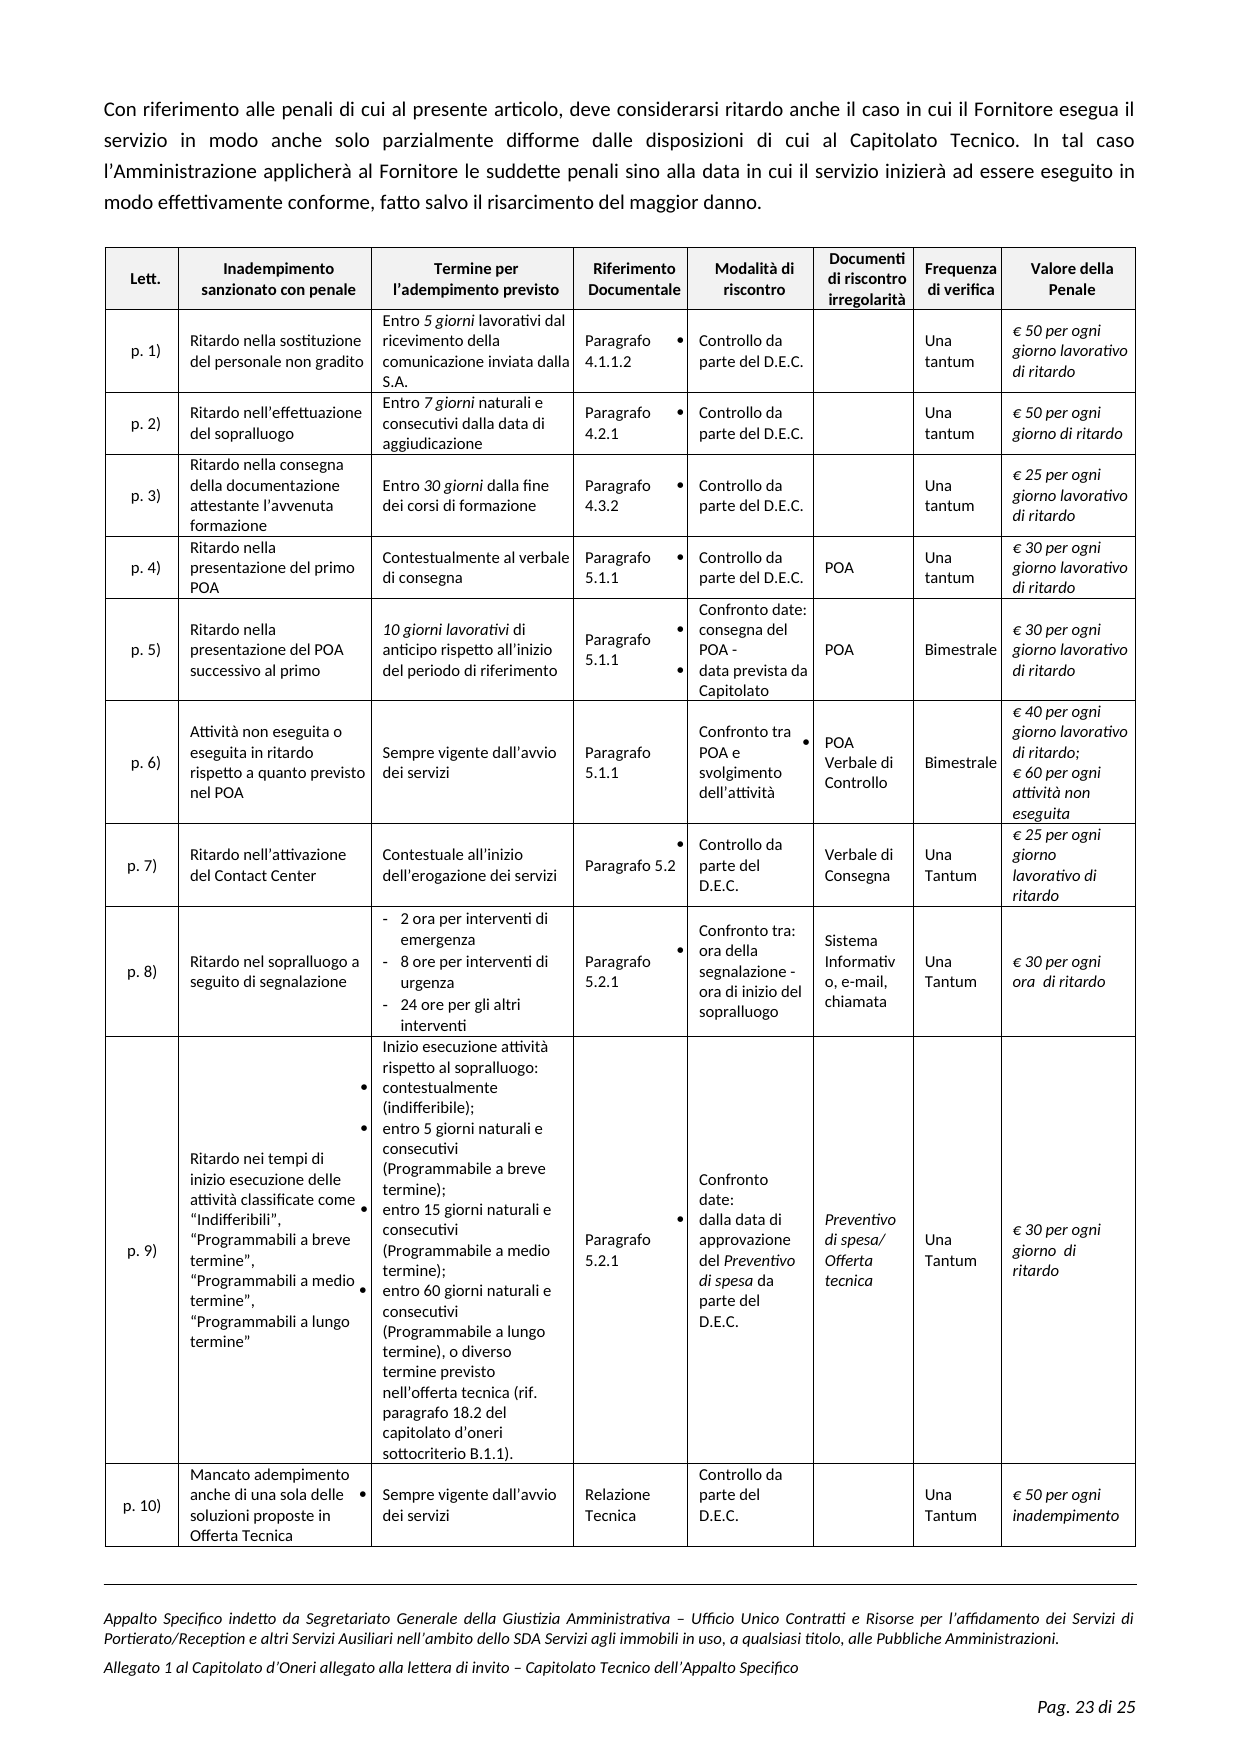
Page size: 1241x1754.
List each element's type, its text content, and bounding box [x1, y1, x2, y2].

table_header Lett. [106, 248, 178, 309]
table_cell Sistema Informativo, e-mail, chiamata [814, 907, 913, 1036]
table_cell [814, 310, 913, 392]
table_cell Paragrafo 4.1.1.2 [574, 310, 687, 392]
table_cell € 30 per ogni giorno di ritardo [1002, 1037, 1135, 1463]
table_cell Una tantum [914, 455, 1001, 536]
table_cell Sempre vigente dall’avvio dei servizi [372, 1464, 573, 1546]
table_header Frequenza di verifica [914, 248, 1001, 309]
table_cell Ritardo nella presentazione del POA successivo al primo [179, 599, 371, 700]
table_cell Controllo da parte del D.E.C. [688, 393, 813, 453]
table_cell Paragrafo 4.2.1 [574, 393, 687, 453]
table_cell Una Tantum [914, 824, 1001, 906]
table_cell Ritardo nei tempi di inizio esecuzione delle attività classificate come “Indifferibili”, “Programmabili a breve termine”, “Programmabili a medio termine”, “Programmabili a lungo termine” [179, 1037, 371, 1463]
table_cell POA [814, 599, 913, 700]
table_cell Controllo da parte del D.E.C. [688, 537, 813, 598]
table_cell [814, 393, 913, 453]
table_cell € 30 per ogni giorno lavorativo di ritardo [1002, 537, 1135, 598]
table_cell Una tantum [914, 310, 1001, 392]
table_cell € 25 per ogni giorno lavorativo di ritardo [1002, 824, 1135, 906]
table_cell € 30 per ogni ora di ritardo [1002, 907, 1135, 1036]
table_cell Bimestrale [914, 701, 1001, 823]
table_cell [814, 1464, 913, 1546]
table_header Inadempimento sanzionato con penale [179, 248, 371, 309]
table_cell p. 5) [106, 599, 178, 700]
table_cell Controllo da parte del D.E.C. [688, 1464, 813, 1546]
text Con riferimento alle penali di cui al presente articolo, deve considerarsi ritardo anche il caso in cui il Fornitore esegua il servizio in modo anche solo parzialmente difforme dalle disposizioni di cui al Capitolato Tecnico. In tal caso l’Amministrazione applicherà al Fornitore le suddette penali sino alla data in cui il servizio inizierà ad essere eseguito in modo effettivamente conforme, fatto salvo il risarcimento del maggior danno. [103, 91, 1137, 216]
table_header Riferimento Documentale [574, 248, 687, 309]
table_cell p. 1) [106, 310, 178, 392]
table_cell Verbale di Consegna [814, 824, 913, 906]
table_cell Una Tantum [914, 907, 1001, 1036]
table_cell Paragrafo 5.1.1 [574, 701, 687, 823]
table_cell Sempre vigente dall’avvio dei servizi [372, 701, 573, 823]
table_cell € 40 per ogni giorno lavorativo di ritardo; € 60 per ogni attività non eseguita [1002, 701, 1135, 823]
table_cell Entro 30 giorni dalla fine dei corsi di formazione [372, 455, 573, 536]
table_cell Controllo da parte del D.E.C. [688, 455, 813, 536]
table_cell Confronto tra POA e svolgimento dell’attività [688, 701, 813, 823]
table_cell Preventivo di spesa/ Offerta tecnica [814, 1037, 913, 1463]
table_cell € 50 per ogni giorno lavorativo di ritardo [1002, 310, 1135, 392]
table_cell Entro 5 giorni lavorativi dal ricevimento della comunicazione inviata dalla S.A. [372, 310, 573, 392]
table_cell Ritardo nell’attivazione del Contact Center [179, 824, 371, 906]
table_cell Una Tantum [914, 1464, 1001, 1546]
table_cell Ritardo nella sostituzione del personale non gradito [179, 310, 371, 392]
table_cell p. 3) [106, 455, 178, 536]
table_cell 10 giorni lavorativi di anticipo rispetto all’inizio del periodo di riferimento [372, 599, 573, 700]
table_cell POA [814, 537, 913, 598]
table_header Termine per l’adempimento previsto [372, 248, 573, 309]
table_cell € 25 per ogni giorno lavorativo di ritardo [1002, 455, 1135, 536]
table_cell Bimestrale [914, 599, 1001, 700]
table_cell POA Verbale di Controllo [814, 701, 913, 823]
table_cell Paragrafo 5.2.1 [574, 1037, 687, 1463]
table_cell Ritardo nella consegna della documentazione attestante l’avvenuta formazione [179, 455, 371, 536]
table_cell Paragrafo 5.2.1 [574, 907, 687, 1036]
table_cell p. 2) [106, 393, 178, 453]
table_cell Controllo da parte del D.E.C. [688, 824, 813, 906]
table_cell € 30 per ogni giorno lavorativo di ritardo [1002, 599, 1135, 700]
table_header Documenti di riscontro irregolarità [814, 248, 913, 309]
table_cell Mancato adempimento anche di una sola delle soluzioni proposte in Offerta Tecnica [179, 1464, 371, 1546]
table_cell Ritardo nel sopralluogo a seguito di segnalazione [179, 907, 371, 1036]
table_cell Una Tantum [914, 1037, 1001, 1463]
table_cell 2 ora per interventi di emergenza 8 ore per interventi di urgenza 24 ore per gli altri interventi [372, 907, 573, 1036]
table_cell Confronto tra: ora della segnalazione - ora di inizio del sopralluogo [688, 907, 813, 1036]
table_cell Contestualmente al verbale di consegna [372, 537, 573, 598]
table_cell p. 6) [106, 701, 178, 823]
table_cell Ritardo nell’effettuazione del sopralluogo [179, 393, 371, 453]
table_cell Paragrafo 5.1.1 [574, 599, 687, 700]
table_cell Controllo da parte del D.E.C. [688, 310, 813, 392]
table_header Valore della Penale [1002, 248, 1135, 309]
table_cell Confronto date: dalla data di approvazione del Preventivo di spesa da parte del D.E.C. [688, 1037, 813, 1463]
table_cell Confronto date: consegna del POA - data prevista da Capitolato [688, 599, 813, 700]
table_cell Attività non eseguita o eseguita in ritardo rispetto a quanto previsto nel POA [179, 701, 371, 823]
table_cell p. 4) [106, 537, 178, 598]
table_cell p. 10) [106, 1464, 178, 1546]
table_cell p. 7) [106, 824, 178, 906]
table_cell [814, 455, 913, 536]
table_cell Paragrafo 5.1.1 [574, 537, 687, 598]
table_cell € 50 per ogni giorno di ritardo [1002, 393, 1135, 453]
table_cell Una tantum [914, 537, 1001, 598]
table_cell € 50 per ogni inadempimento [1002, 1464, 1135, 1546]
table_cell p. 9) [106, 1037, 178, 1463]
table_cell Relazione Tecnica [574, 1464, 687, 1546]
table_cell Paragrafo 5.2 [574, 824, 687, 906]
table_cell p. 8) [106, 907, 178, 1036]
table_cell Entro 7 giorni naturali e consecutivi dalla data di aggiudicazione [372, 393, 573, 453]
table_cell Una tantum [914, 393, 1001, 453]
table_cell Ritardo nella presentazione del primo POA [179, 537, 371, 598]
table_cell Paragrafo 4.3.2 [574, 455, 687, 536]
table_cell Contestuale all’inizio dell’erogazione dei servizi [372, 824, 573, 906]
table_cell Inizio esecuzione attività rispetto al sopralluogo: contestualmente (indifferibile); entro 5 giorni naturali e consecutivi (Programmabile a breve termine); entro 15 giorni naturali e consecutivi (Programmabile a medio termine); entro 60 giorni naturali e consecutivi (Programmabile a lungo termine), o diverso termine previsto nell’offerta tecnica (rif. paragrafo 18.2 del capitolato d’oneri sottocriterio B.1.1). [372, 1037, 573, 1463]
table_header Modalità di riscontro [688, 248, 813, 309]
